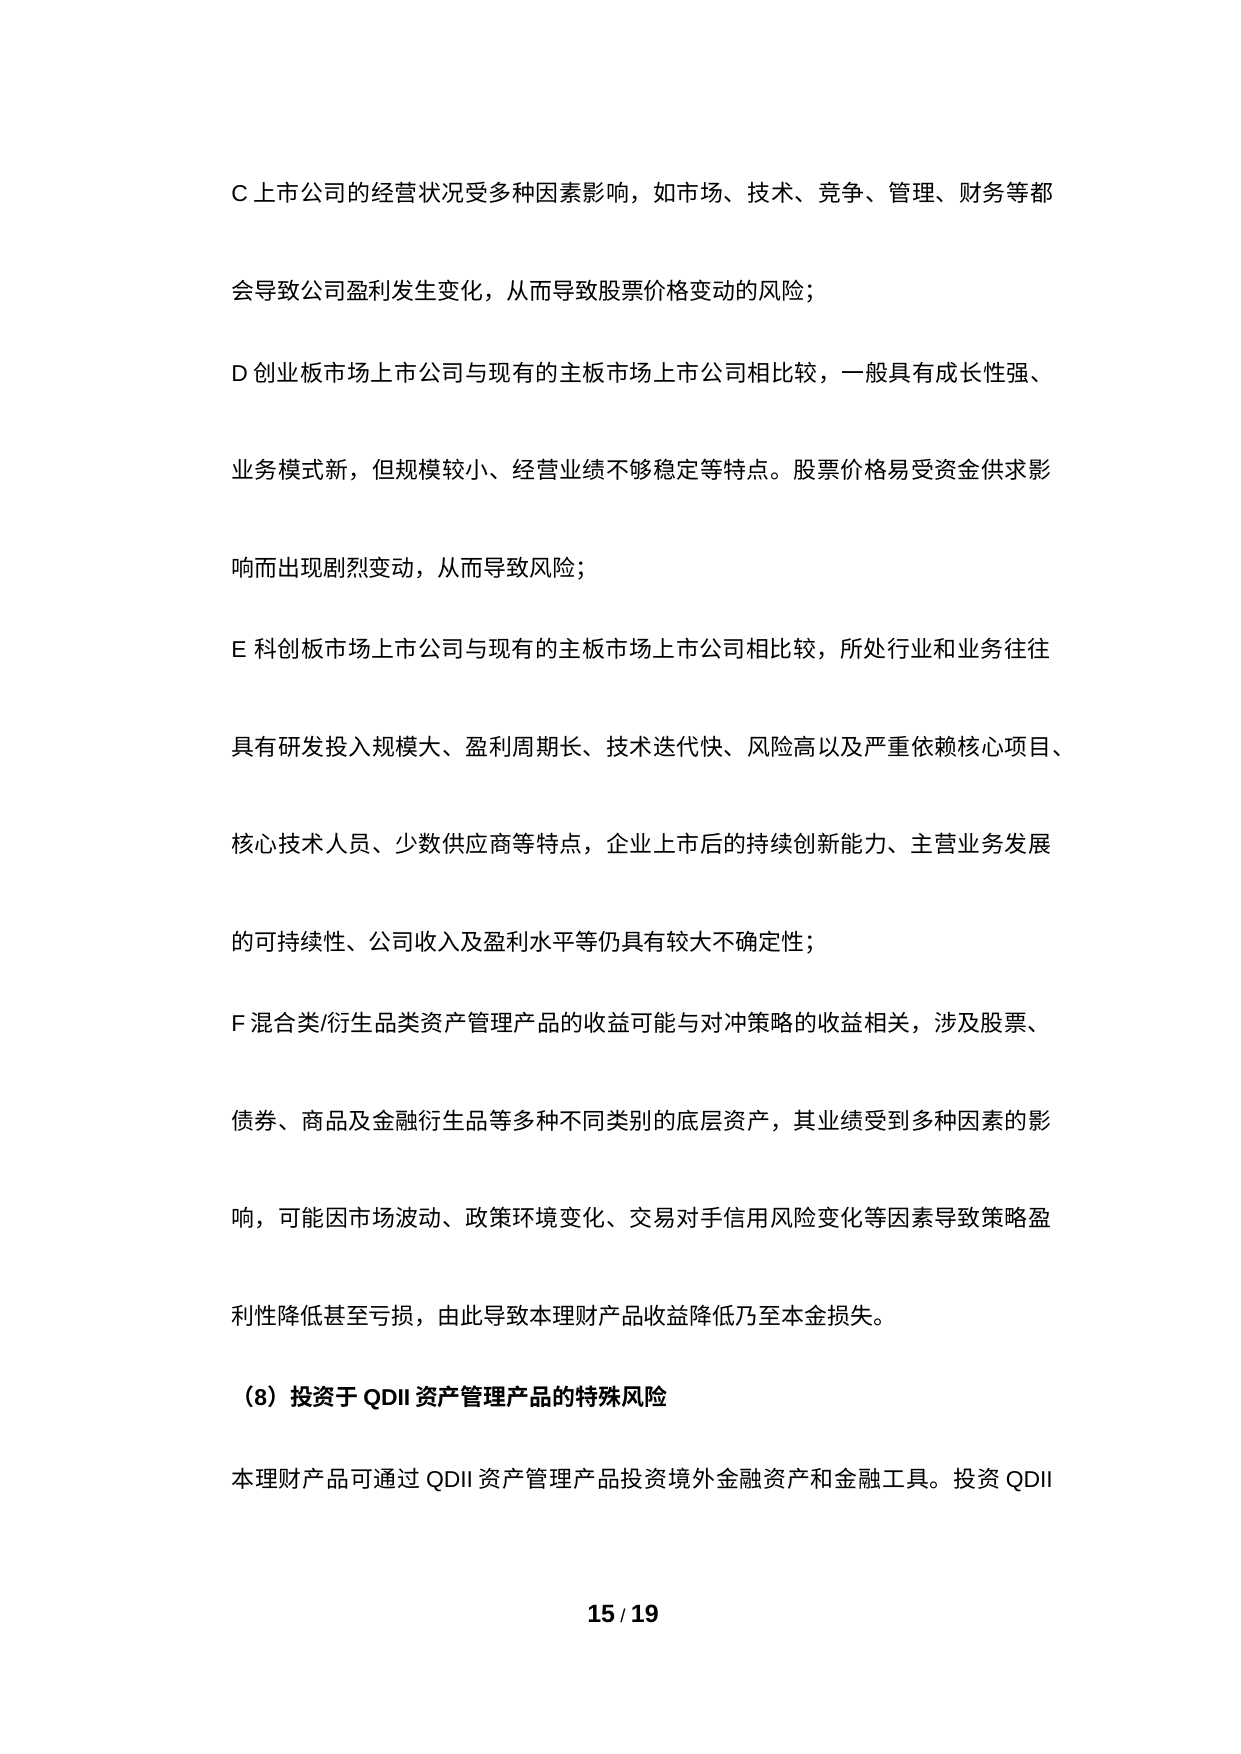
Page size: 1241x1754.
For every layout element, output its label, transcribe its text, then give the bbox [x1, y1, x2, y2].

text （8）投资于QDII资产管理产品的特殊风险 [231, 1363, 1053, 1428]
text F混合类/衍生品类资产管理产品的收益可能与对冲策略的收益相关，涉及股票、债券、商品及金融衍生品等多种不同类别的底层资产，其业绩受到多种因素的影响，可能因市场波动、政策环境变化、交易对手信用风险变化等因素导致策略盈利性降低甚至亏损，由此导致本理财产品收益降低乃至本金损失。 [231, 989, 1053, 1347]
text D创业板市场上市公司与现有的主板市场上市公司相比较，一般具有成长性强、业务模式新，但规模较小、经营业绩不够稳定等特点。股票价格易受资金供求影响而出现剧烈变动，从而导致风险； [231, 338, 1053, 598]
text C上市公司的经营状况受多种因素影响，如市场、技术、竞争、管理、财务等都会导致公司盈利发生变化，从而导致股票价格变动的风险； [231, 159, 1053, 322]
text E 科创板市场上市公司与现有的主板市场上市公司相比较，所处行业和业务往往具有研发投入规模大、盈利周期长、技术迭代快、风险高以及严重依赖核心项目、核心技术人员、少数供应商等特点，企业上市后的持续创新能力、主营业务发展的可持续性、公司收入及盈利水平等仍具有较大不确定性； [231, 615, 1053, 973]
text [231, 1445, 1053, 1510]
